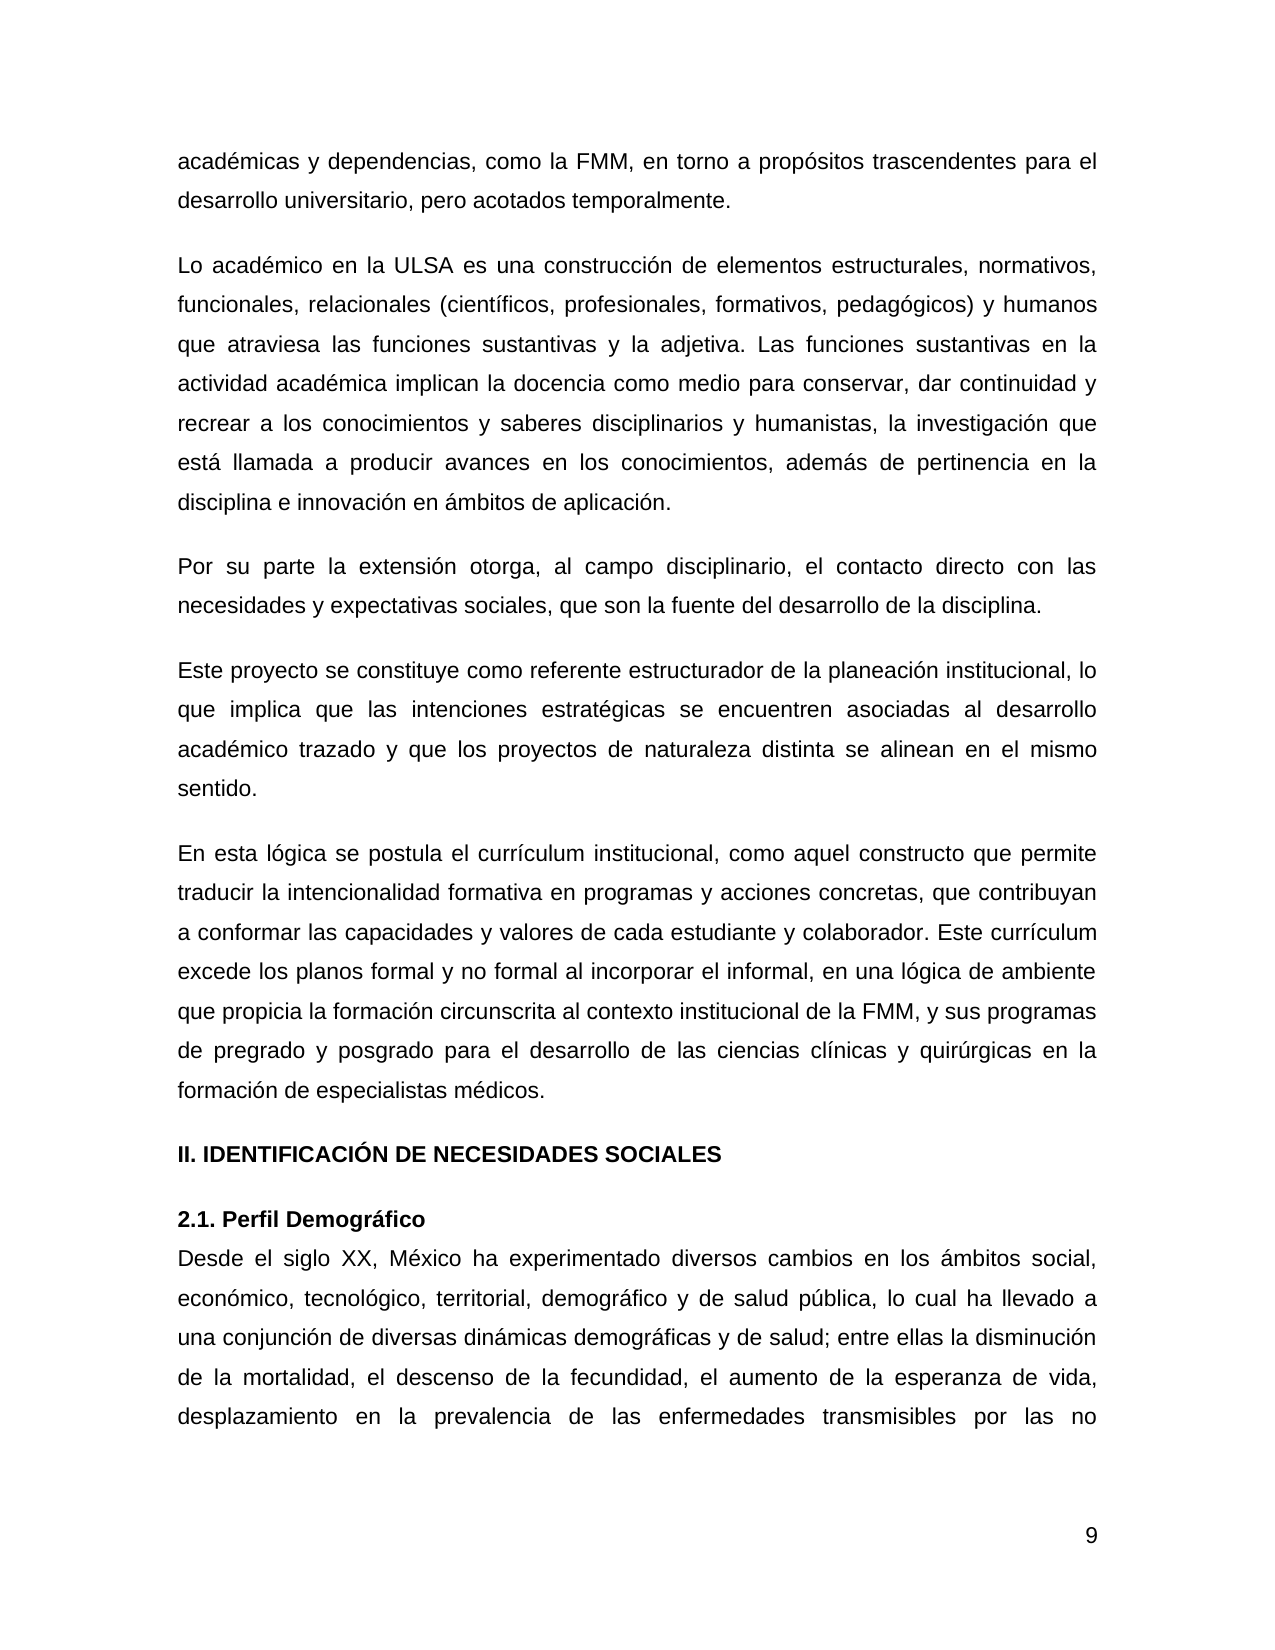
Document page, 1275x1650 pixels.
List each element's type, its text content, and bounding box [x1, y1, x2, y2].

text Lo académico en la ULSA es una construcción de elementos estructurales, normativos, funcionales, relacionales (científicos, profesionales, formativos, pedagógicos) y humanos que atraviesa las funciones sustantivas y la adjetiva. Las funciones sustantivas en la actividad académica implican la docencia como medio para conservar, dar continuidad y recrear a los conocimientos y saberes disciplinarios y humanistas, la investigación que está llamada a producir avances en los conocimientos, además de pertinencia en la disciplina e innovación en ámbitos de aplicación. [177, 252, 1098, 515]
text II. IDENTIFICACIÓN DE NECESIDADES SOCIALES [177, 1141, 1098, 1167]
text Este proyecto se constituye como referente estructurador de la planeación institucional, lo que implica que las intenciones estratégicas se encuentren asociadas al desarrollo académico trazado y que los proyectos de naturaleza distinta se alinean en el mismo sentido. [177, 657, 1098, 802]
text En esta lógica se postula el currículum institucional, como aquel constructo que permite traducir la intencionalidad formativa en programas y acciones concretas, que contribuyan a conformar las capacidades y valores de cada estudiante y colaborador. Este currículum excede los planos formal y no formal al incorporar el informal, en una lógica de ambiente que propicia la formación circunscrita al contexto institucional de la FMM, y sus programas de pregrado y posgrado para el desarrollo de las ciencias clínicas y quirúrgicas en la formación de especialistas médicos. [177, 840, 1098, 1103]
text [177, 148, 1098, 213]
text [177, 1245, 1098, 1429]
text Por su parte la extensión otorga, al campo disciplinario, el contacto directo con las necesidades y expectativas sociales, que son la fuente del desarrollo de la disciplina. [177, 553, 1098, 619]
text 2.1. Perfil Demográfico [177, 1206, 1098, 1232]
